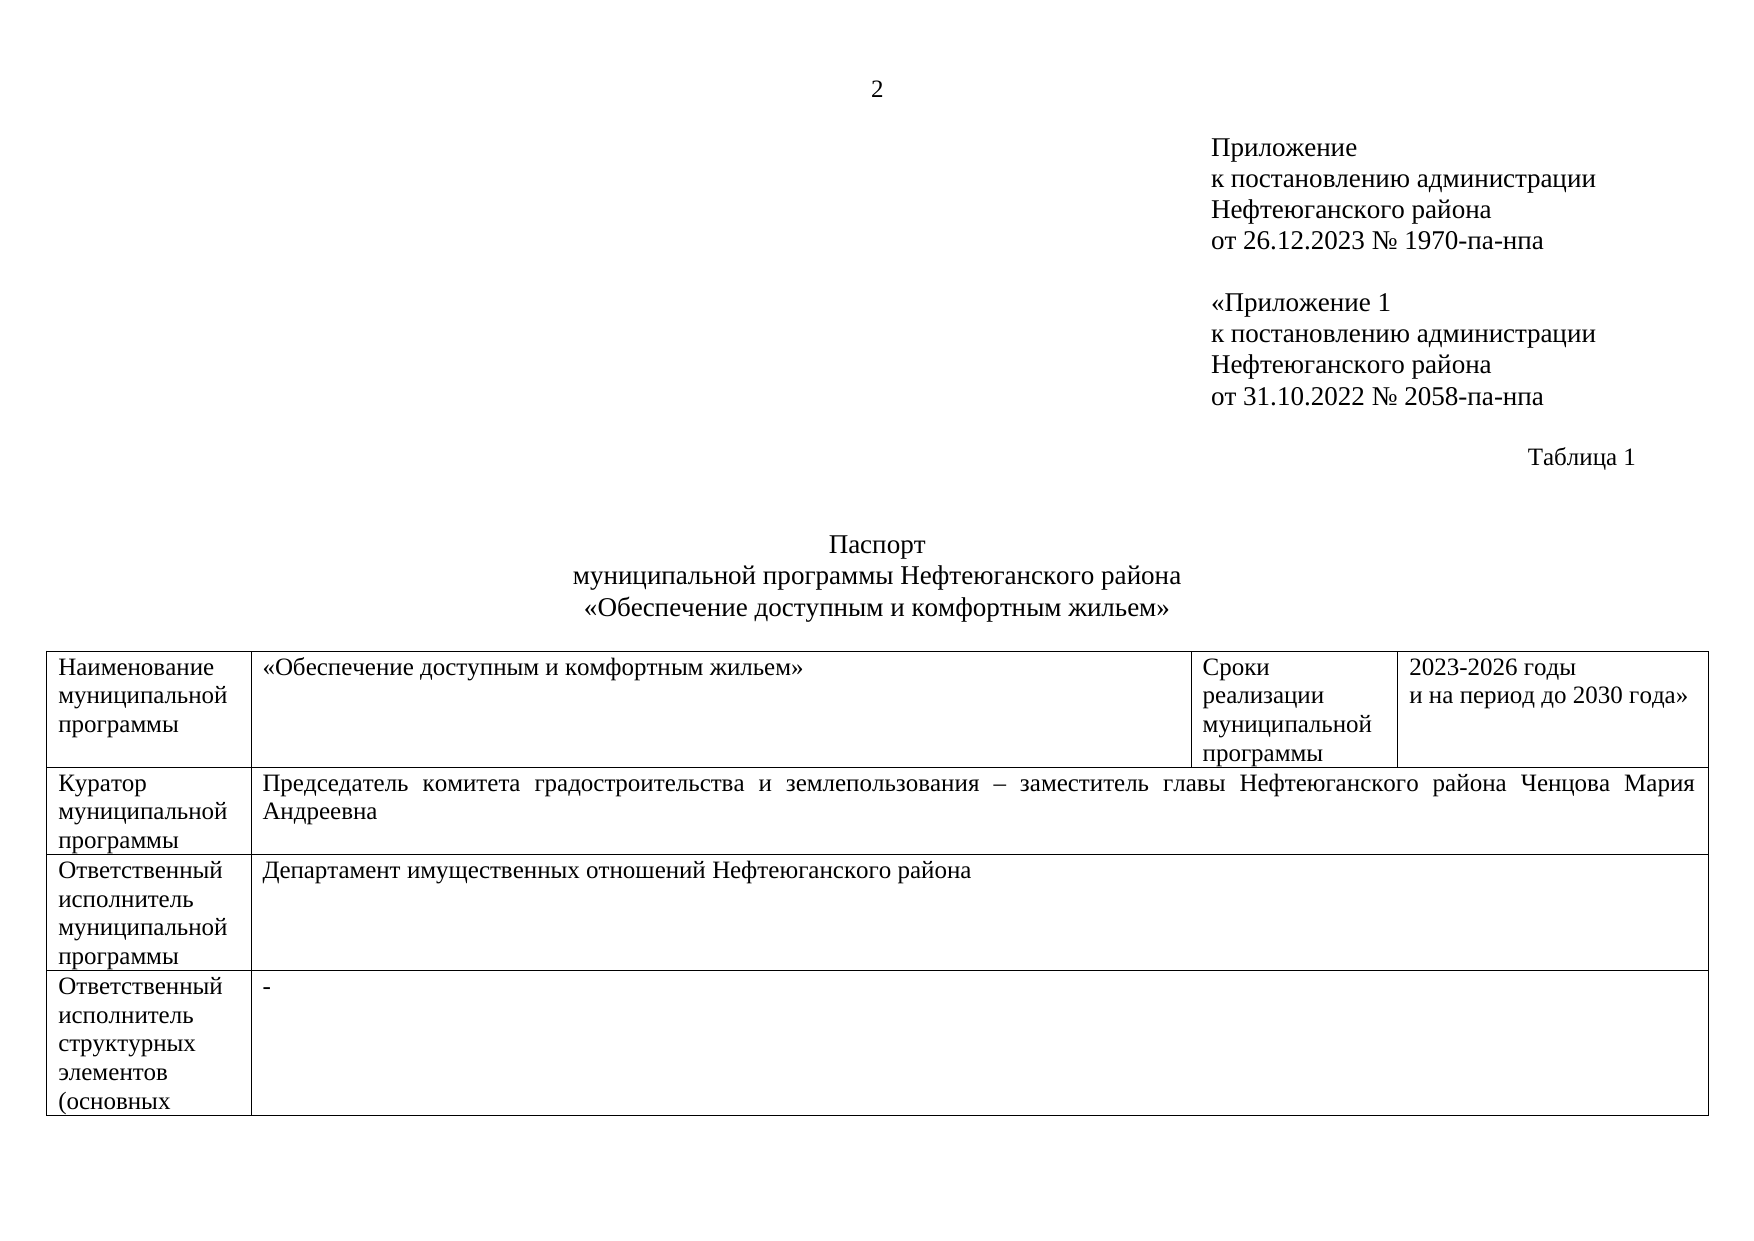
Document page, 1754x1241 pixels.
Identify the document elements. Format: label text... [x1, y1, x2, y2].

text Таблица 1 [118, 442, 1636, 471]
table_header Сроки реализации муниципальной программы [1192, 652, 1397, 767]
table_cell - [252, 971, 1708, 1115]
text «Приложение 1 [1211, 286, 1636, 317]
text к постановлению администрации Нефтеюганского района [1211, 162, 1636, 224]
text от 26.12.2023 № 1970-па-нпа [1211, 224, 1636, 255]
text муниципальной программы Нефтеюганского района [118, 559, 1636, 591]
table_cell Куратор муниципальной программы [47, 768, 251, 854]
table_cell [47, 971, 251, 1115]
table_cell Департамент имущественных отношений Нефтеюганского района [252, 855, 1708, 970]
text «Обеспечение доступным и комфортным жильем» [118, 591, 1636, 622]
table_header Наименование муниципальной программы [47, 652, 251, 767]
text к постановлению администрации Нефтеюганского района [1211, 317, 1636, 380]
text от 31.10.2022 № 2058-па-нпа [1211, 380, 1636, 411]
table_header «Обеспечение доступным и комфортным жильем» [252, 652, 1191, 767]
table_cell Ответственный исполнитель муниципальной программы [47, 855, 251, 970]
text Приложение [1211, 131, 1680, 162]
table_header 2023-2026 годы и на период до 2030 года» [1398, 652, 1708, 767]
text Паспорт [118, 528, 1636, 559]
table_cell Председатель комитета градостроительства и землепользования – заместитель главы Нефтеюганского района Ченцова Мария Андреевна [252, 768, 1708, 854]
